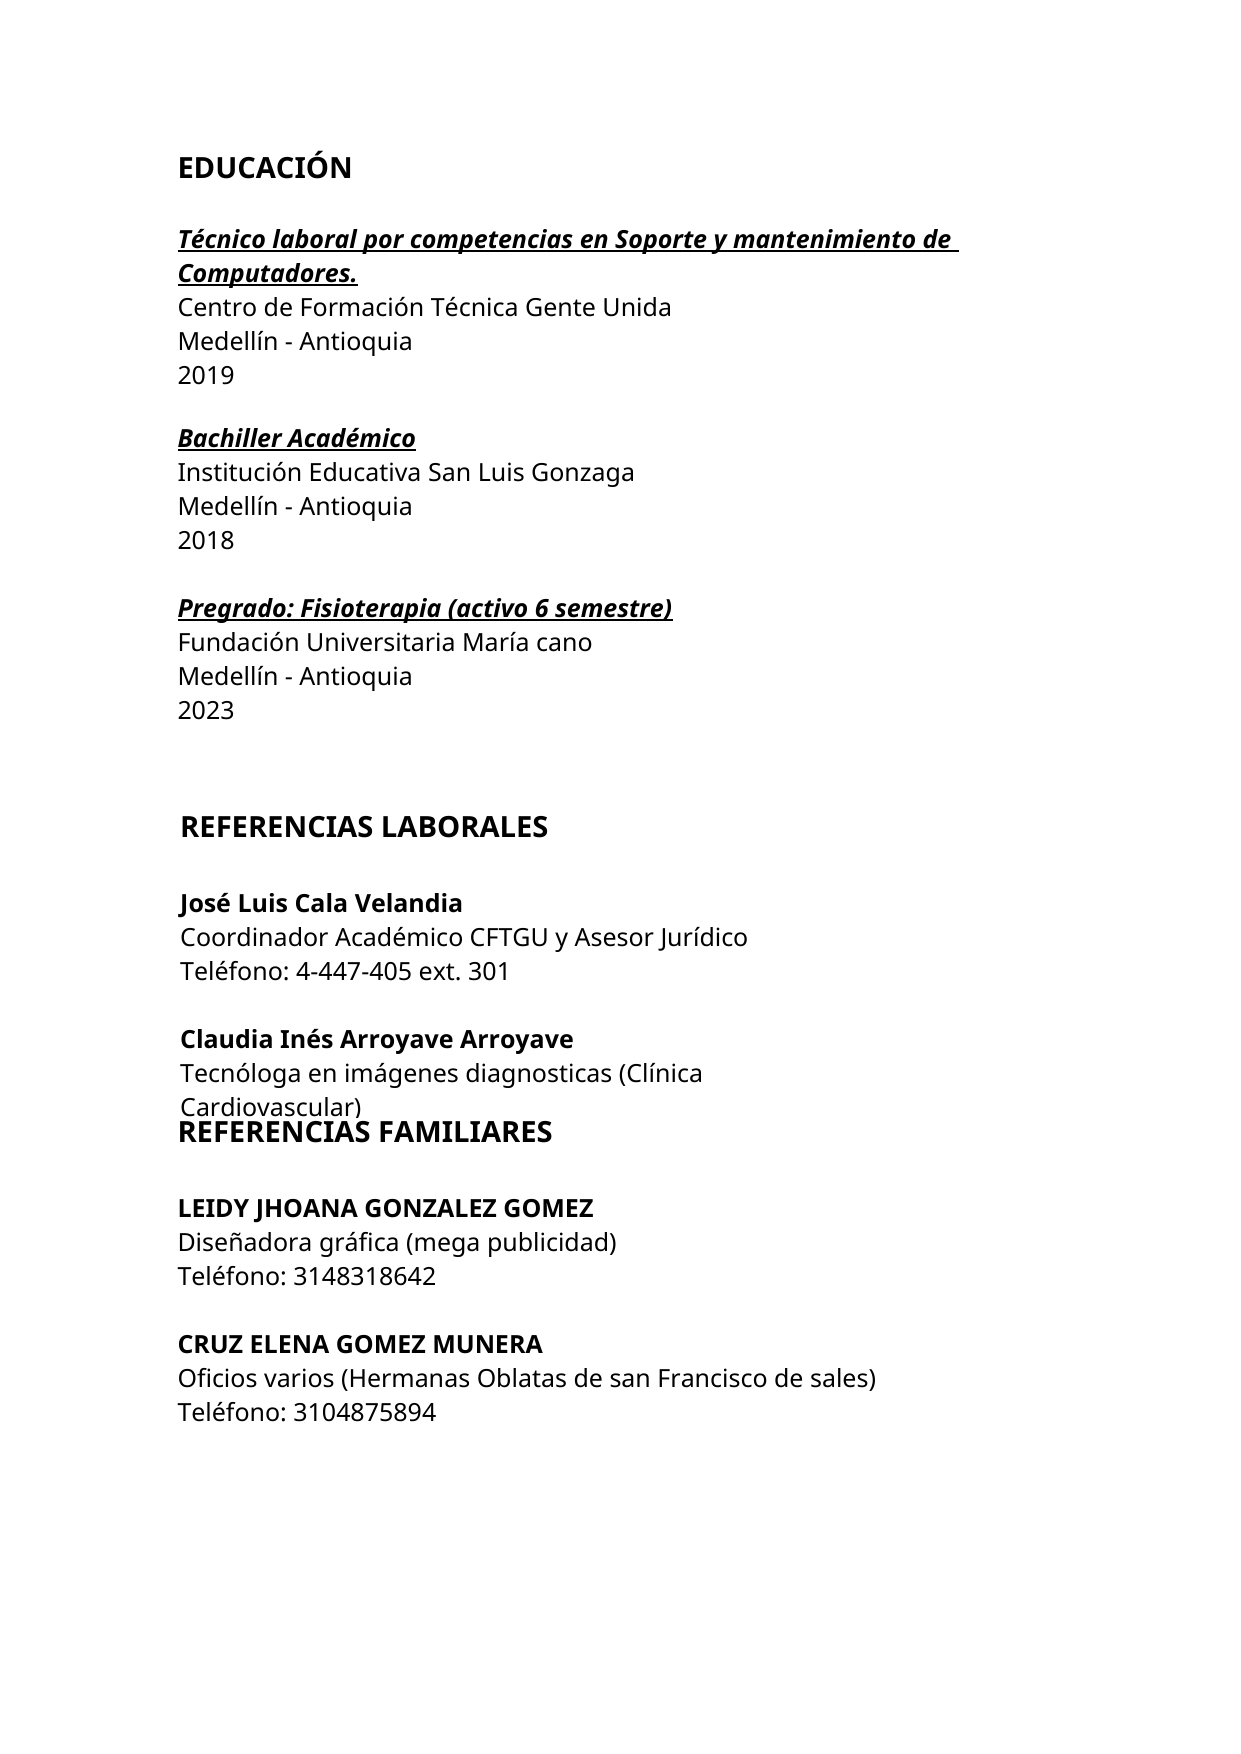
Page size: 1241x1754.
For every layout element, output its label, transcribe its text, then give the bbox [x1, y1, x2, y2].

text Teléfono: 3104875894 [177, 1395, 1063, 1429]
text Oficios varios (Hermanas Oblatas de san Francisco de sales) [177, 1361, 1063, 1395]
text Teléfono: 3148318642 [177, 1259, 1063, 1293]
text Fundación Universitaria María cano [177, 625, 1063, 659]
text Bachiller Académico [177, 420, 1063, 454]
text Medellín - Antioquia [177, 488, 1063, 523]
text 2023 [177, 693, 1063, 727]
text Centro de Formación Técnica Gente Unida [177, 289, 1063, 323]
text Institución Educativa San Luis Gonzaga [177, 454, 1063, 488]
text REFERENCIAS FAMILIARES [177, 1111, 1063, 1151]
text Técnico laboral por competencias en Soporte y mantenimiento de Computadores. [177, 221, 1063, 289]
text Pregrado: Fisioterapia (activo 6 semestre) [177, 591, 1063, 625]
text Medellín - Antioquia [177, 659, 1063, 693]
text Diseñadora gráfica (mega publicidad) [177, 1225, 1063, 1259]
text 2019 [177, 358, 1063, 392]
text CRUZ ELENA GOMEZ MUNERA [177, 1327, 1063, 1361]
text Educación [177, 148, 1063, 187]
text 2018 [177, 523, 1063, 557]
text Medellín - Antioquia [177, 323, 1063, 358]
text LEIDY JHOANA GONZALEZ GOMEZ [177, 1191, 1063, 1225]
